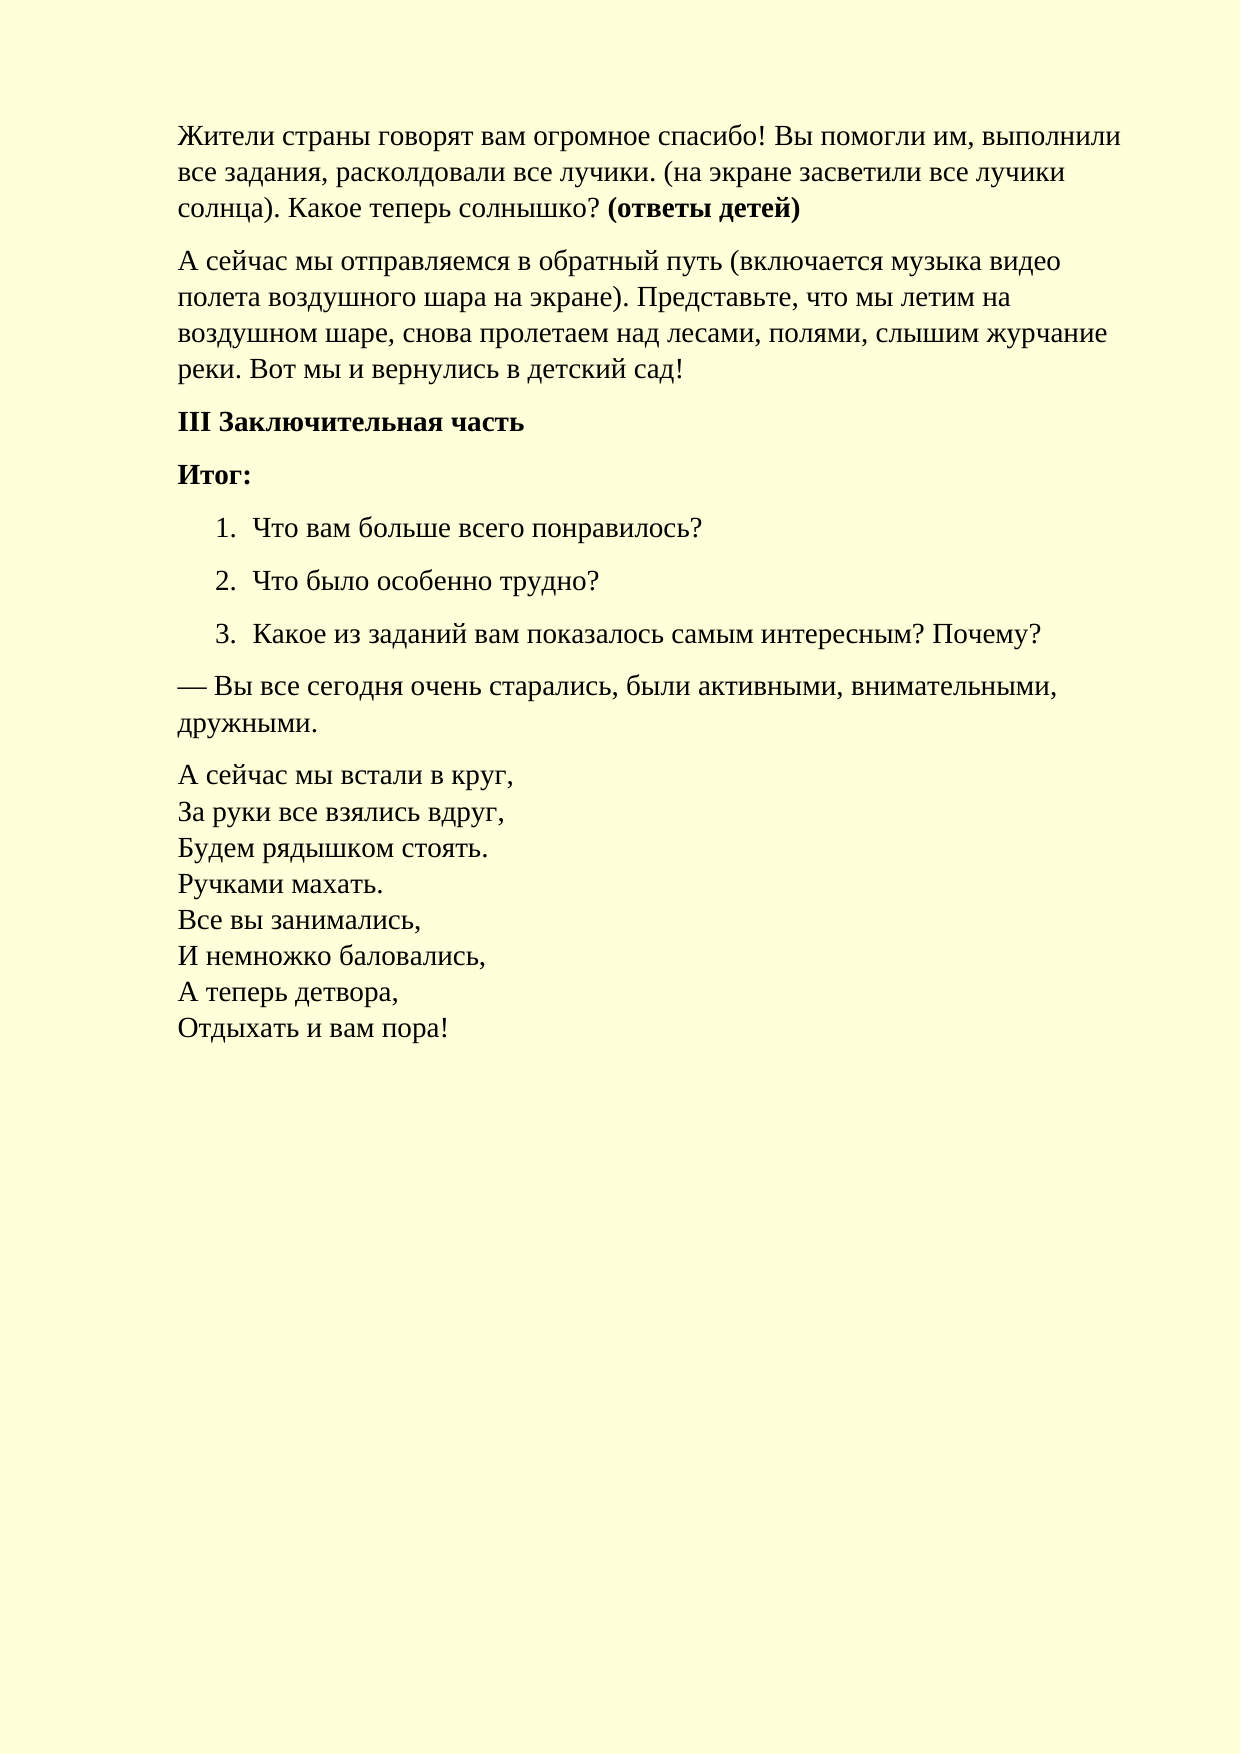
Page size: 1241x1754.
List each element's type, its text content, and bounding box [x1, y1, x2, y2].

list Что было особенно трудно? [215, 563, 1152, 596]
list Что вам больше всего понравилось? [215, 510, 1152, 544]
text А сейчас мы встали в круг, За руки все взялись вдруг, Будем рядышком стоять. Ручками махать. Все вы занимались, И немножко баловались, А теперь детвора, Отдыхать и вам пора! [177, 757, 1152, 1044]
text III Заключительная часть [177, 404, 1152, 438]
text Итог: [177, 457, 1152, 491]
text — Вы все сегодня очень старались, были активными, внимательными, дружными. [177, 668, 1152, 738]
text А сейчас мы отправляемся в обратный путь (включается музыка видео полета воздушного шара на экране). Представьте, что мы летим на воздушном шаре, снова пролетаем над лесами, полями, слышим журчание реки. Вот мы и вернулись в детский сад! [177, 243, 1152, 385]
list Какое из заданий вам показалось самым интересным? Почему? [215, 616, 1152, 649]
text Жители страны говорят вам огромное спасибо! Вы помогли им, выполнили все задания, расколдовали все лучики. (на экране засветили все лучики солнца). Какое теперь солнышко? (ответы детей) [177, 118, 1152, 224]
